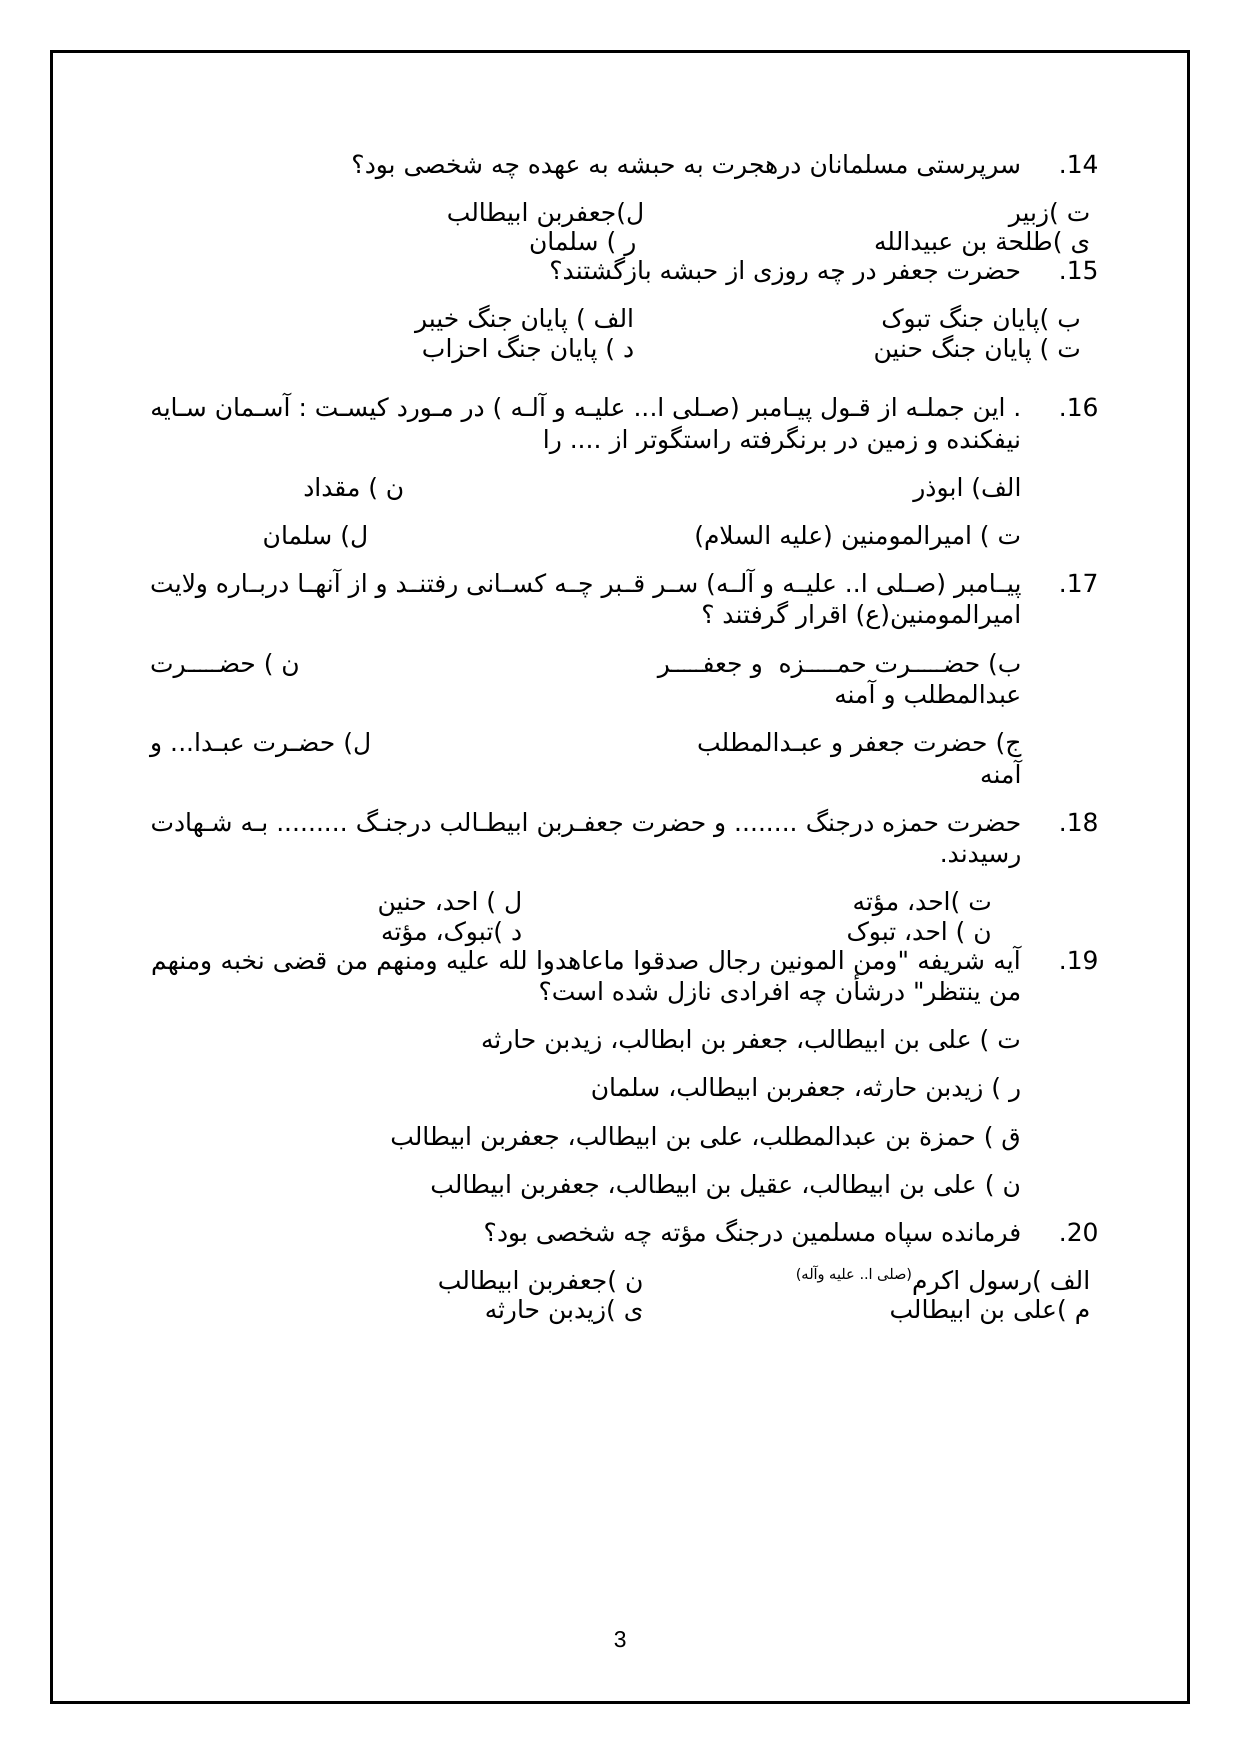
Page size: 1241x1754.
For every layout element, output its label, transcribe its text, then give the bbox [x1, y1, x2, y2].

list آیه شریفه "ومن المونین رجال صدقوا ماعاهدوا لله علیه ومنهم من قضی نخبه ومنهم من ینتظر" درشأن چه افرادی نازل شده است؟ [150, 946, 1059, 1007]
table_cell د ) پایان جنگ احزاب [208, 334, 655, 393]
table_header الف ) پایان جنگ خیبر [208, 305, 655, 334]
text ن ) علی بن ابیطالب، عقیل بن ابیطالب، جعفربن ابیطالب [150, 1170, 1021, 1199]
table_header ت )احد، مؤته [608, 888, 1078, 917]
list سرپرستی مسلمانان درهجرت به حبشه به عهده چه شخصی بود؟ [150, 150, 1059, 179]
table_cell ت ) پایان جنگ حنین [655, 334, 1101, 393]
table_header ت )زبیر [655, 198, 1101, 227]
text ت ) علی بن ابیطالب، جعفر بن ابطالب، زیدبن حارثه [150, 1026, 1021, 1055]
list حضرت حمزه درجنگ ........ و حضرت جعفربن ابیطالب درجنگ ......... به شهادت رسیدند. [150, 808, 1059, 869]
table_header ل ) احد، حنین [139, 888, 608, 917]
table_header ل)جعفربن ابیطالب [208, 198, 655, 227]
text ق ) حمزة بن عبدالمطلب، علی بن ابیطالب، جعفربن ابیطالب [150, 1122, 1021, 1151]
table_cell م )علی بن ابیطالب [655, 1295, 1101, 1324]
table_header ن )جعفربن ابیطالب [208, 1266, 654, 1295]
table_header الف )رسول اکرم(صلی ا.. علیه وآله) [655, 1266, 1101, 1295]
table_header ب )پایان جنگ تبوک [655, 305, 1101, 334]
table_cell ن ) احد، تبوک [608, 917, 1078, 946]
table_cell ی )زیدبن حارثه [208, 1295, 654, 1324]
table_cell ر ) سلمان [208, 227, 655, 256]
list فرمانده سپاه مسلمین درجنگ مؤته چه شخصی بود؟ [150, 1218, 1059, 1247]
list حضرت جعفر در چه روزی از حبشه بازگشتند؟ [150, 256, 1059, 286]
text الف) ابوذر ن ) مقداد [150, 473, 1021, 502]
list . این جمله از قول پیامبر (صلی ا... علیه و آله ) در مورد کیست : آسمان سایه نیفکنده و زمین در برنگرفته راستگوتر از .... را [150, 393, 1059, 454]
text ج) حضرت جعفر و عبدالمطلب ل) حضرت عبدا... و آمنه [150, 728, 1021, 789]
list پیامبر (صلی ا.. علیه و آله) سر قبر چه کسانی رفتند و از آنها درباره ولایت امیرالمومنین(ع) اقرار گرفتند ؟ [150, 569, 1059, 630]
text ب) حضرت حمزه و جعفر ن ) حضرت عبدالمطلب و آمنه [150, 649, 1021, 709]
table_cell د )تبوک، مؤته [139, 917, 608, 946]
table_cell ی )طلحة بن عبیدالله [655, 227, 1101, 256]
text ر ) زیدبن حارثه، جعفربن ابیطالب، سلمان [150, 1074, 1021, 1103]
text ت ) امیرالمومنین (علیه السلام) ل) سلمان [150, 521, 1021, 550]
